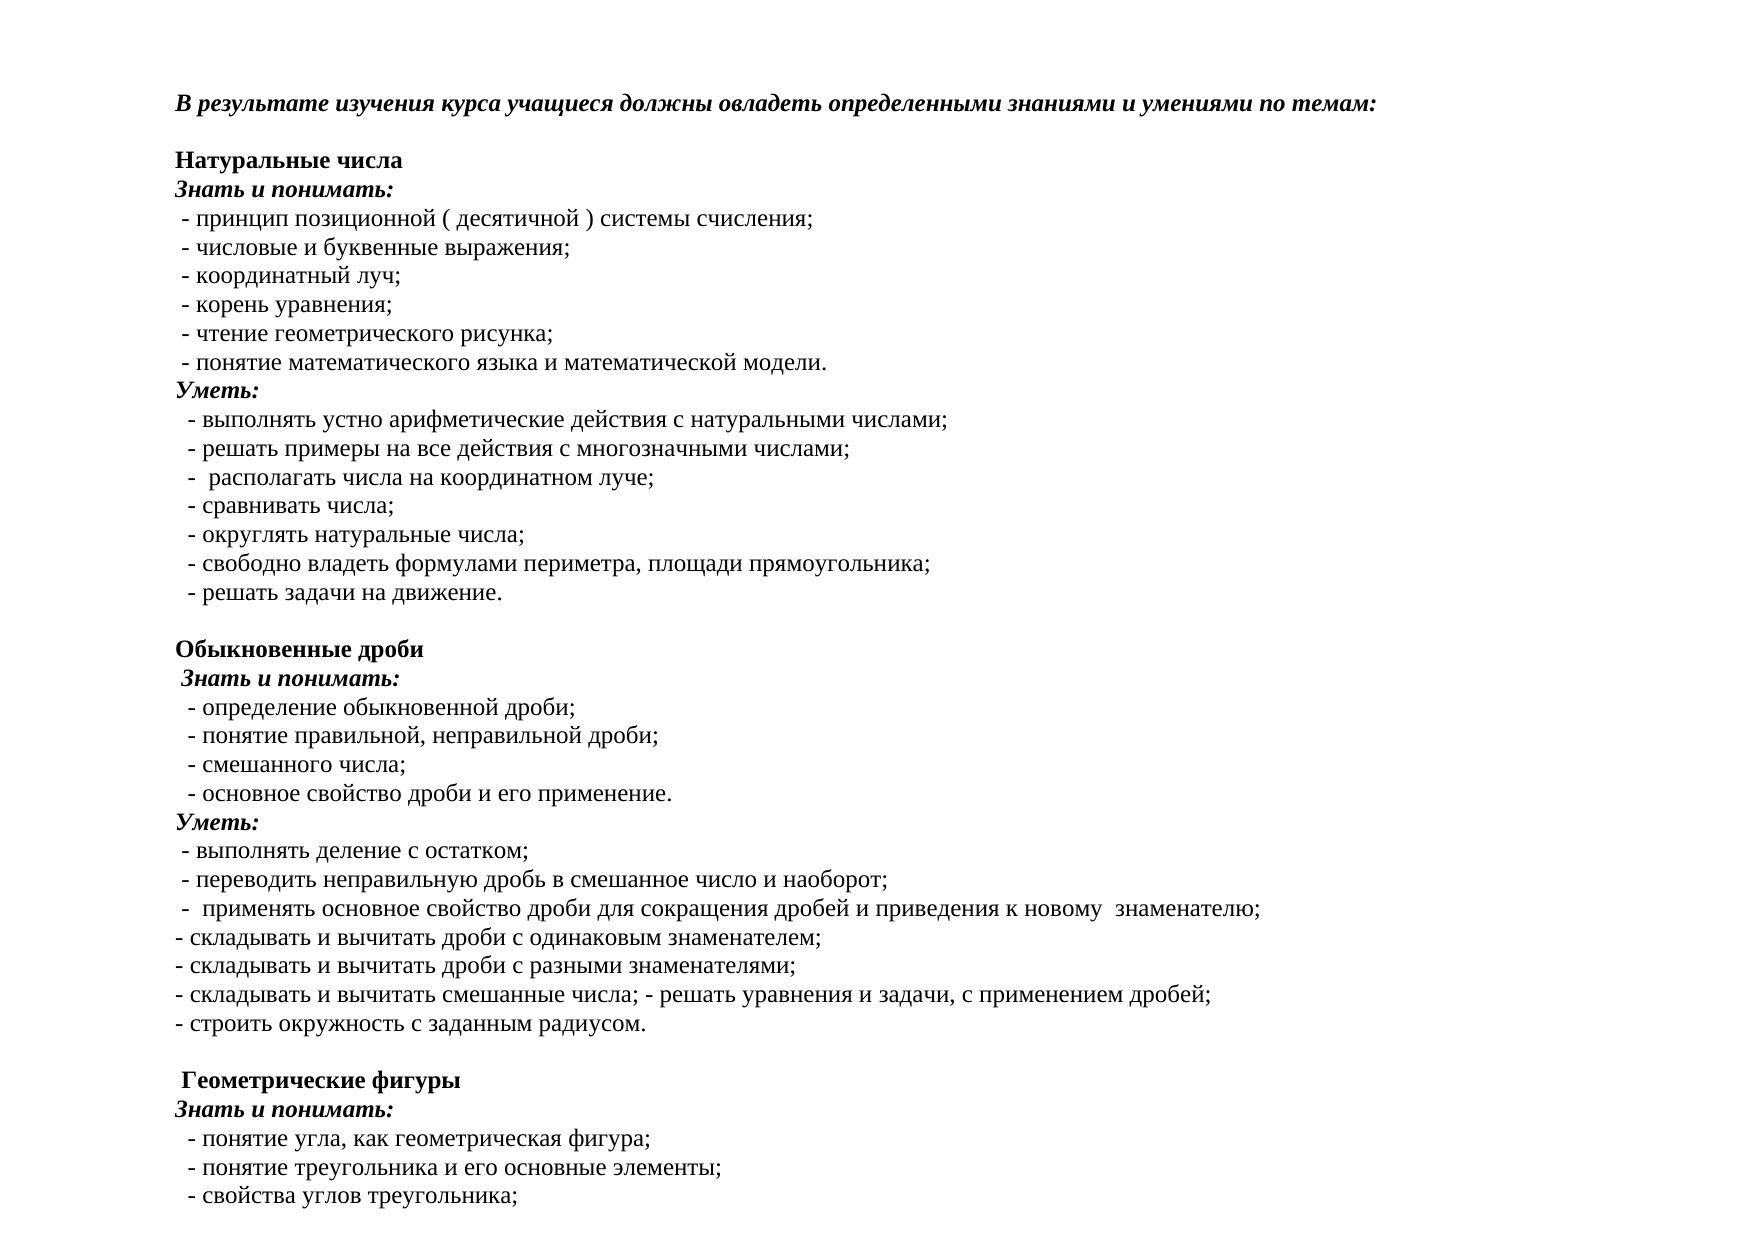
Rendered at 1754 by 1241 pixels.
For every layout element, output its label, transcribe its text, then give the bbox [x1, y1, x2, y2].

text - понятие математического языка и математической модели. [175, 347, 1654, 375]
text - смешанного числа; [175, 749, 1654, 778]
text Знать и понимать: [175, 174, 1654, 203]
text - выполнять устно арифметические действия с натуральными числами; [175, 404, 1654, 433]
text - строить окружность с заданным радиусом. [175, 1008, 1654, 1037]
text - решать задачи на движение. [175, 577, 1654, 605]
text - свободно владеть формулами периметра, площади прямоугольника; [175, 548, 1654, 577]
text - понятие правильной, неправильной дроби; [175, 720, 1654, 749]
text Натуральные числа [175, 145, 1654, 174]
text Уметь: [175, 807, 1654, 835]
text - чтение геометрического рисунка; [175, 318, 1654, 347]
text - числовые и буквенные выражения; [175, 232, 1654, 260]
text - округлять натуральные числа; [175, 519, 1654, 548]
text Обыкновенные дроби [175, 634, 1654, 663]
text - складывать и вычитать дроби с разными знаменателями; [175, 950, 1654, 979]
text - основное свойство дроби и его применение. [175, 778, 1654, 807]
text В результате изучения курса учащиеся должны овладеть определенными знаниями и умениями по темам: [175, 88, 1654, 117]
text - понятие треугольника и его основные элементы; [175, 1152, 1654, 1180]
text - располагать числа на координатном луче; [175, 462, 1654, 490]
text Уметь: [175, 375, 1654, 404]
text - применять основное свойство дроби для сокращения дробей и приведения к новому знаменателю; [175, 893, 1654, 922]
text - складывать и вычитать дроби с одинаковым знаменателем; [175, 922, 1654, 950]
text - складывать и вычитать смешанные числа; - решать уравнения и задачи, с применением дробей; [175, 979, 1654, 1008]
text - сравнивать числа; [175, 490, 1654, 519]
text Знать и понимать: [175, 1094, 1654, 1123]
text - принцип позиционной ( десятичной ) системы счисления; [175, 203, 1654, 232]
text - понятие угла, как геометрическая фигура; [175, 1123, 1654, 1152]
text - переводить неправильную дробь в смешанное число и наоборот; [175, 864, 1654, 893]
text - выполнять деление с остатком; [175, 835, 1654, 864]
text - корень уравнения; [175, 289, 1654, 318]
text - решать примеры на все действия с многозначными числами; [175, 433, 1654, 462]
text Геометрические фигуры [175, 1065, 1654, 1094]
text - определение обыкновенной дроби; [175, 692, 1654, 720]
text - свойства углов треугольника; [175, 1180, 1654, 1209]
text Знать и понимать: [175, 663, 1654, 692]
text - координатный луч; [175, 260, 1654, 289]
